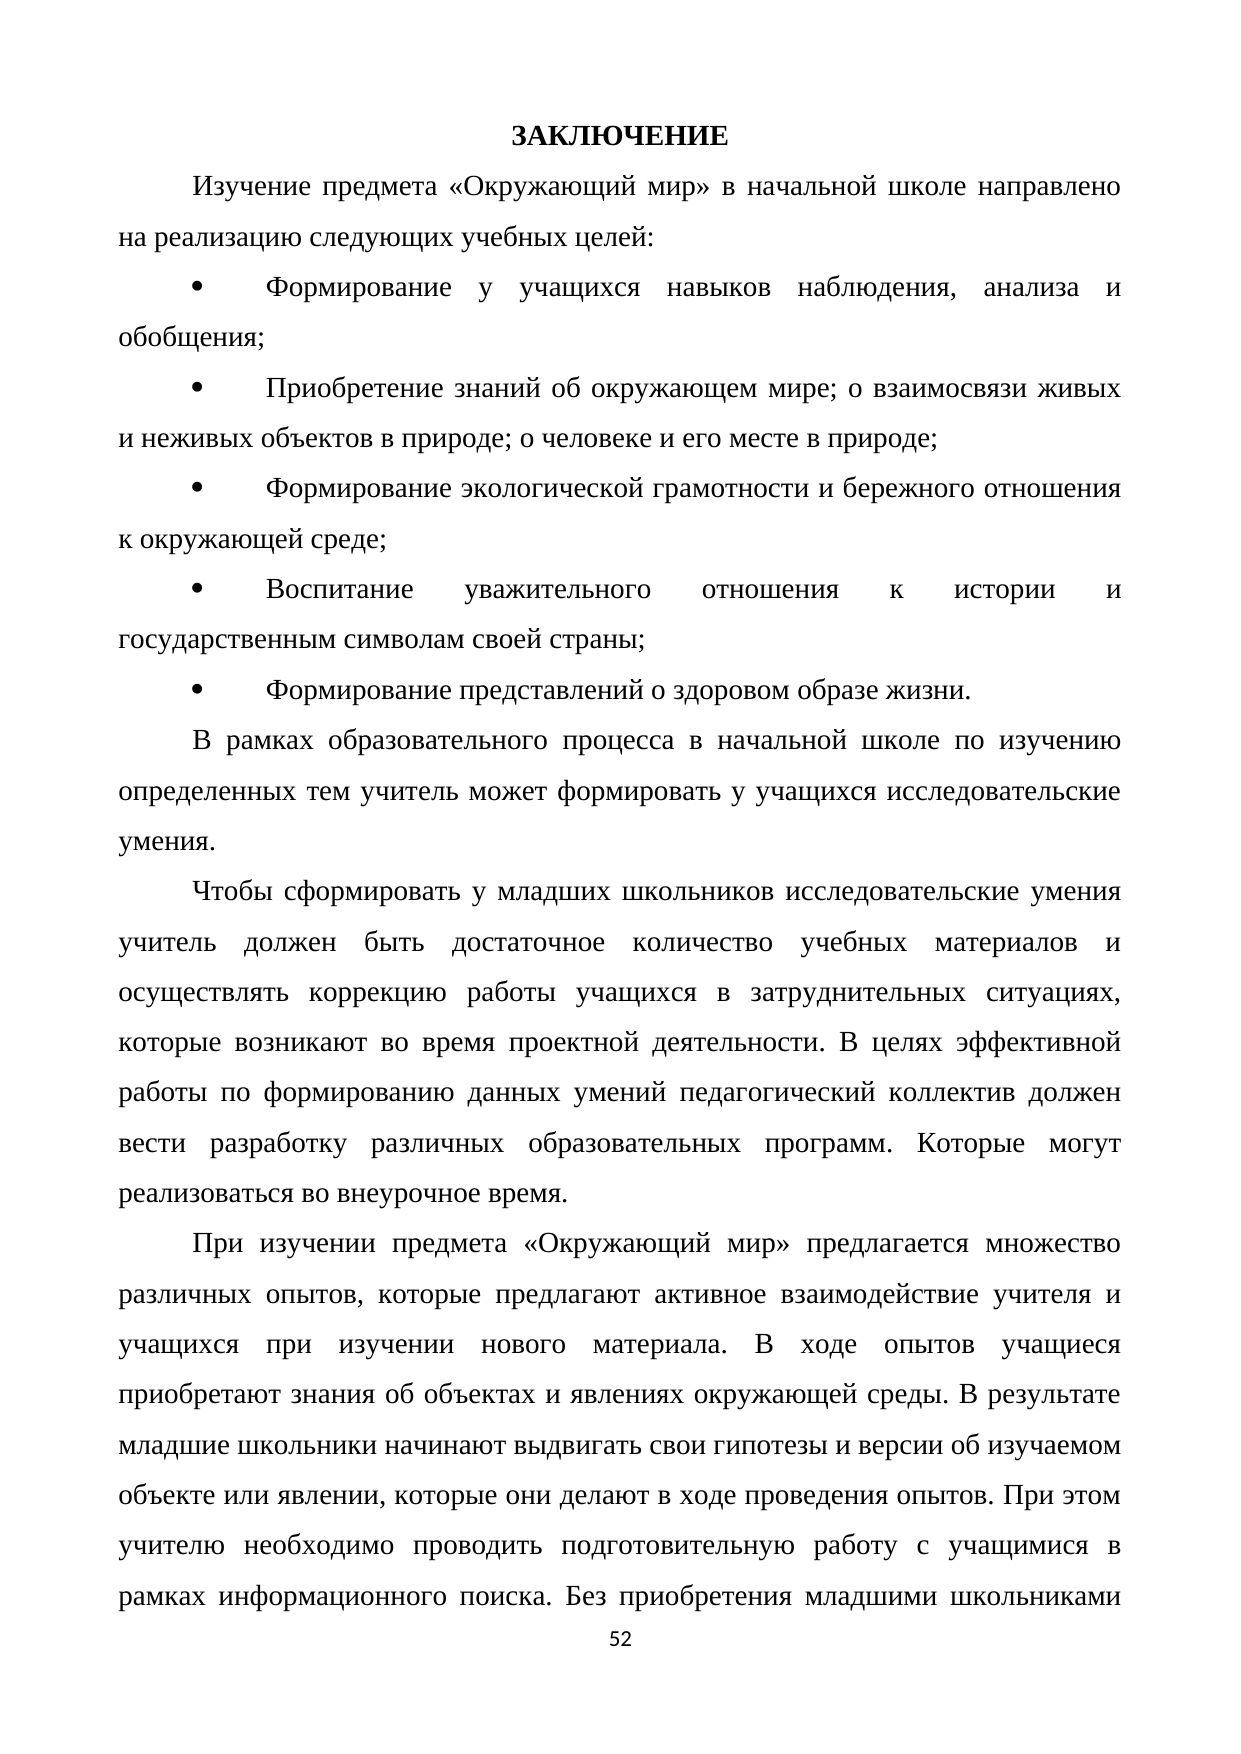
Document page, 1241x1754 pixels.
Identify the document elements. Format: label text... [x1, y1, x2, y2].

text Изучение предмета «Окружающий мир» в начальной школе направлено на реализацию следующих учебных целей: [118, 168, 1122, 252]
list Чтобы сформировать у младших школьников исследовательские умения учитель должен быть достаточное количество учебных материалов и осуществлять коррекцию работы учащихся в затруднительных ситуациях, которые возникают во время проектной деятельности. В целях эффективной работы по формированию данных умений педагогический коллектив должен вести разработку различных образовательных программ. Которые могут реализоваться во внеурочное время. [118, 873, 1122, 1209]
subtitle ЗАКЛЮЧЕНИЕ [118, 118, 1122, 152]
list Приобретение знаний об окружающем мире; о взаимосвязи живых и неживых объектов в природе; о человеке и его месте в природе; [118, 370, 1122, 454]
list Формирование представлений о здоровом образе жизни. [118, 672, 1122, 706]
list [118, 1226, 1122, 1611]
list Формирование у учащихся навыков наблюдения, анализа и обобщения; [118, 269, 1122, 353]
list В рамках образовательного процесса в начальной школе по изучению определенных тем учитель может формировать у учащихся исследовательские умения. [118, 722, 1122, 857]
list Воспитание уважительного отношения к истории и государственным символам своей страны; [118, 571, 1122, 655]
list Формирование экологической грамотности и бережного отношения к окружающей среде; [118, 471, 1122, 554]
